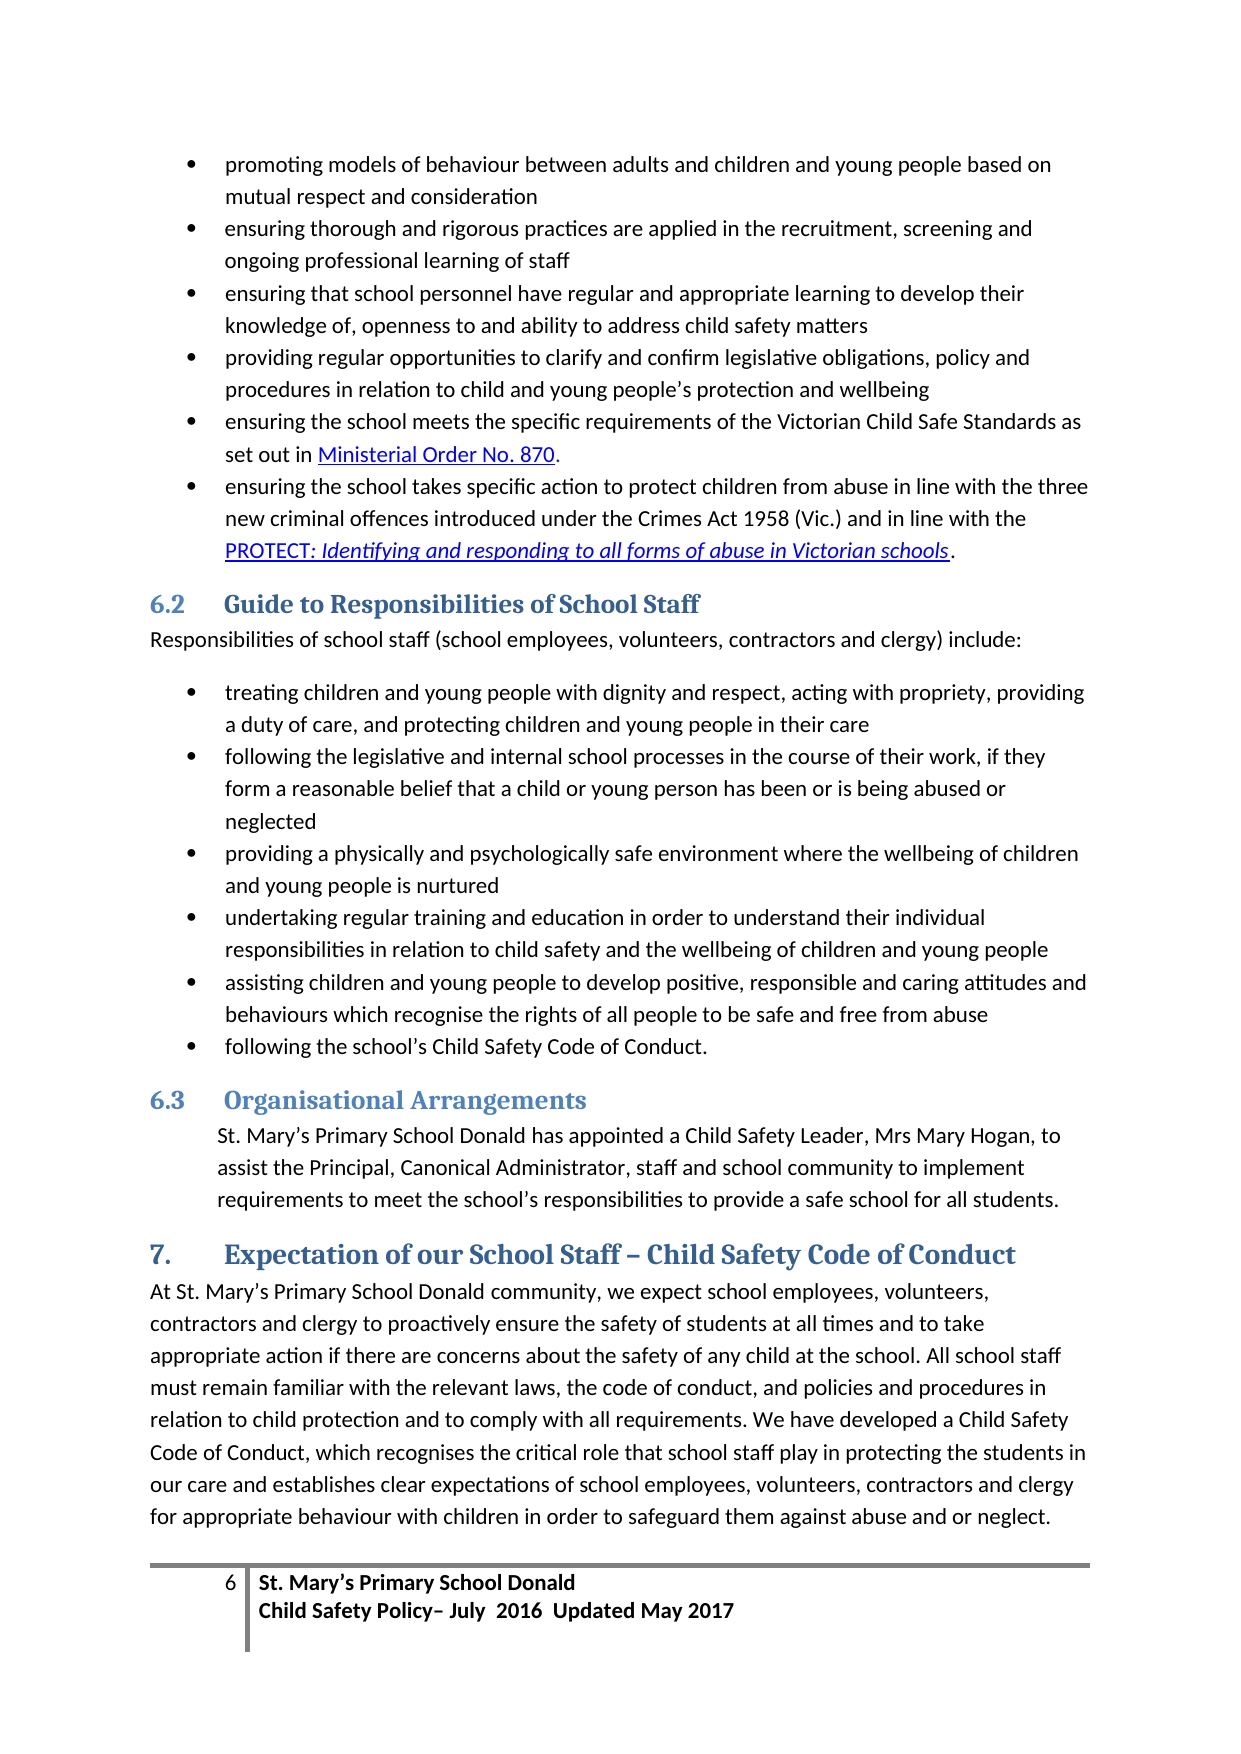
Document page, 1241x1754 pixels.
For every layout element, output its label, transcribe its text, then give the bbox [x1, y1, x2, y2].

list ensuring the school takes specific action to protect children from abuse in line with the three new criminal offences introduced under the Crimes Act 1958 (Vic.) and in line with the PROTECT: Identifying and responding to all forms of abuse in Victorian schools. [187, 472, 1090, 564]
list treating children and young people with dignity and respect, acting with propriety, providing a duty of care, and protecting children and young people in their care [187, 678, 1090, 738]
list ensuring the school meets the specific requirements of the Victorian Child Safe Standards as set out in Ministerial Order No. 870. [187, 407, 1090, 468]
list providing regular opportunities to clarify and confirm legislative obligations, policy and procedures in relation to child and young people’s protection and wellbeing [187, 343, 1090, 403]
subtitle Expectation of our School Staff – Child Safety Code of Conduct [150, 1238, 1090, 1272]
list ensuring thorough and rigorous practices are applied in the recruitment, screening and ongoing professional learning of staff [187, 214, 1090, 274]
list assisting children and young people to develop positive, responsible and caring attitudes and behaviours which recognise the rights of all people to be safe and free from abuse [187, 968, 1090, 1028]
list ensuring that school personnel have regular and appropriate learning to develop their knowledge of, openness to and ability to address child safety matters [187, 279, 1090, 339]
list promoting models of behaviour between adults and children and young people based on mutual respect and consideration [187, 150, 1090, 210]
subtitle 6.2 Guide to Responsibilities of School Staff [150, 589, 1090, 620]
list providing a physically and psychologically safe environment where the wellbeing of children and young people is nurtured [187, 839, 1090, 899]
text At St. Mary’s Primary School Donald community, we expect school employees, volunteers, contractors and clergy to proactively ensure the safety of students at all times and to take appropriate action if there are concerns about the safety of any child at the school. All school staff must remain familiar with the relevant laws, the code of conduct, and policies and procedures in relation to child protection and to comply with all requirements. We have developed a Child Safety Code of Conduct, which recognises the critical role that school staff play in protecting the students in our care and establishes clear expectations of school employees, volunteers, contractors and clergy for appropriate behaviour with children in order to safeguard them against abuse and or neglect. [150, 1277, 1090, 1530]
subtitle 6.3 Organisational Arrangements [150, 1085, 1090, 1116]
list following the school’s Child Safety Code of Conduct. [187, 1032, 1090, 1060]
text Responsibilities of school staff (school employees, volunteers, contractors and clergy) include: [150, 625, 1090, 653]
list following the legislative and internal school processes in the course of their work, if they form a reasonable belief that a child or young person has been or is being abused or neglected [187, 742, 1090, 835]
list St. Mary’s Primary School Donald has appointed a Child Safety Leader, Mrs Mary Hogan, to assist the Principal, Canonical Administrator, staff and school community to implement requirements to meet the school’s responsibilities to provide a safe school for all students. [217, 1121, 1090, 1213]
list undertaking regular training and education in order to understand their individual responsibilities in relation to child safety and the wellbeing of children and young people [187, 903, 1090, 963]
